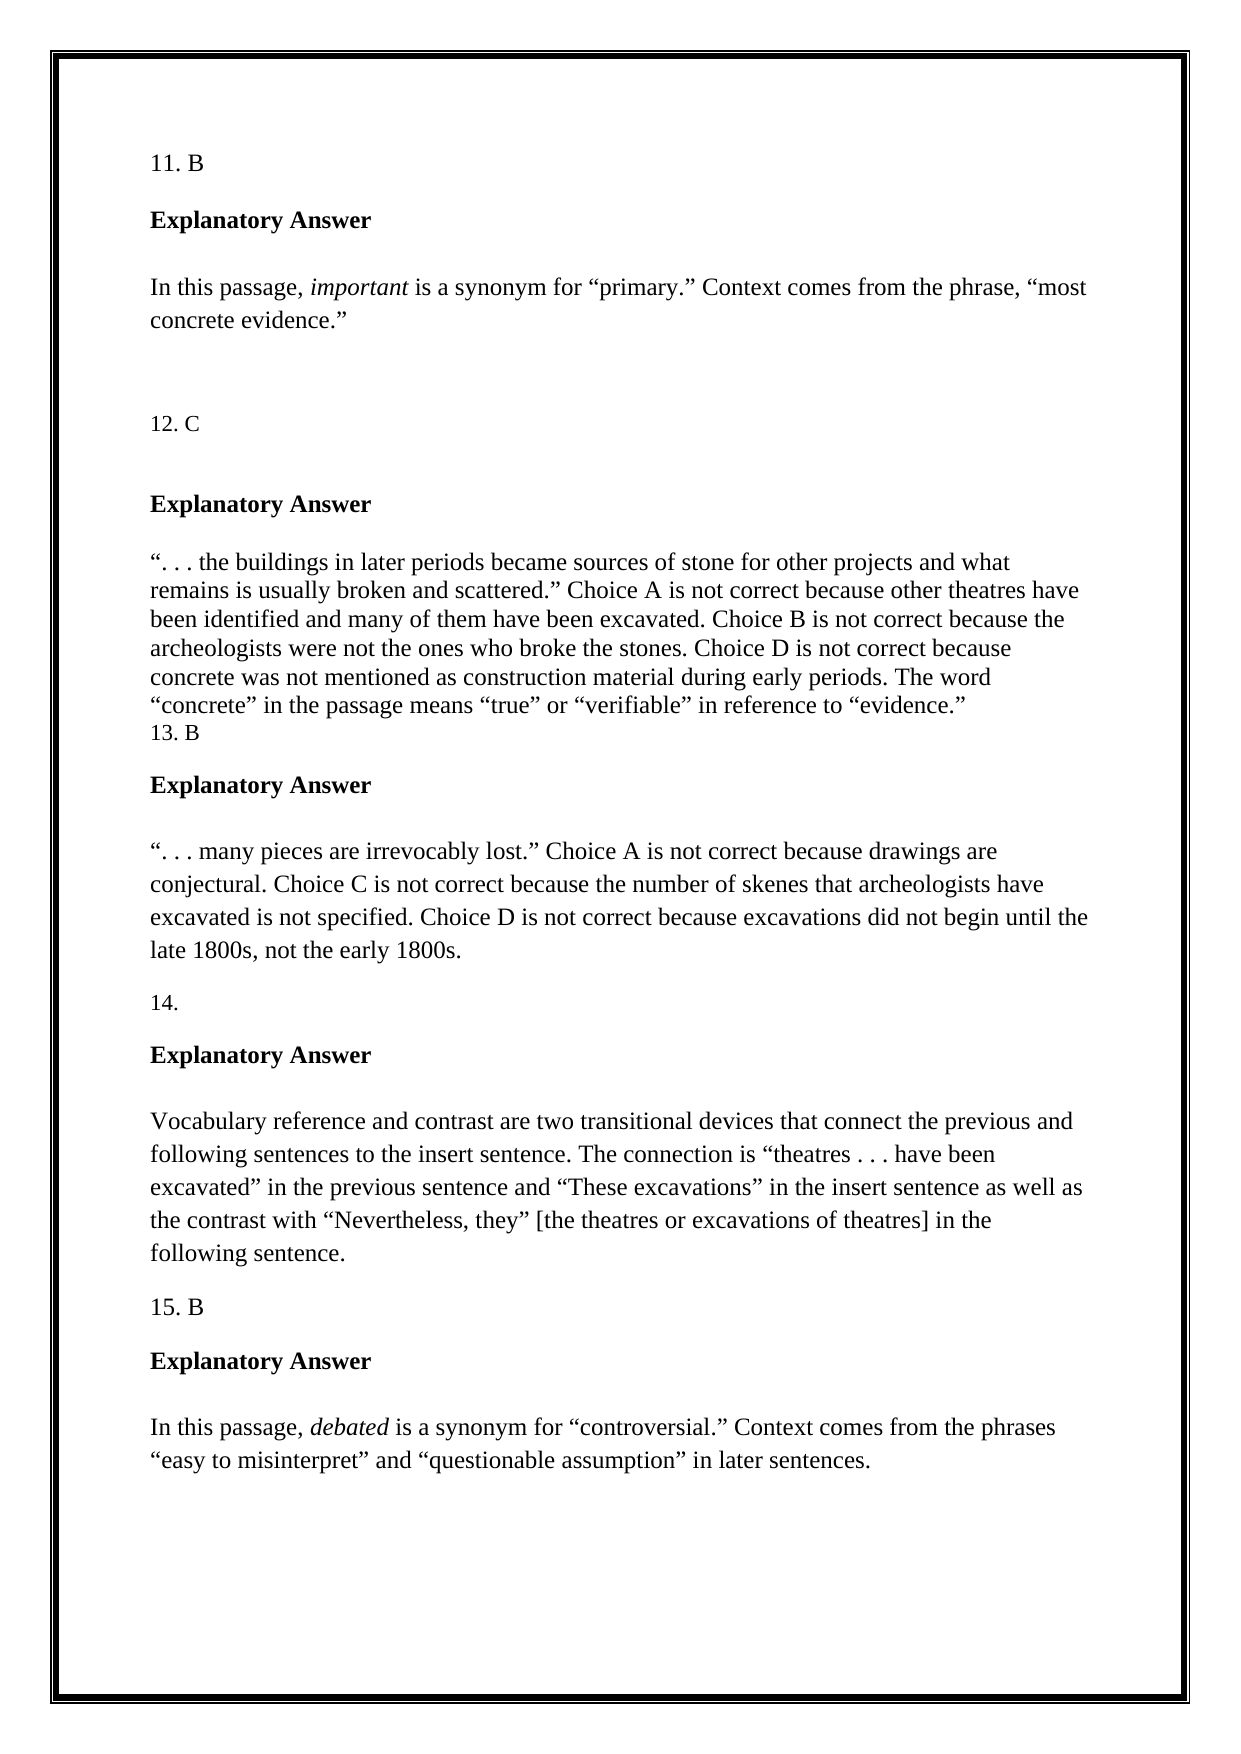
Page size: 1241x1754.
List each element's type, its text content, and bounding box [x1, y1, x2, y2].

text 12. C [150, 409, 1090, 436]
text 11. B [150, 148, 1090, 176]
text Explanatory Answer “. . . the buildings in later periods became sources of stone for other projects and what remains is usually broken and scattered.” Choice A is not correct because other theatres have been identified and many of them have been excavated. Choice B is not correct because the archeologists were not the ones who broke the stones. Choice D is not correct because concrete was not mentioned as construction material during early periods. The word “concrete” in the passage means “true” or “verifiable” in reference to “evidence.” [150, 489, 1090, 719]
text 14. [150, 989, 1090, 1016]
text Explanatory Answer In this passage, important is a synonym for “primary.” Context comes from the phrase, “most concrete evidence.” [150, 206, 1090, 333]
text 13. B [150, 719, 1090, 746]
text Explanatory Answer Vocabulary reference and contrast are two transitional devices that connect the previous and following sentences to the insert sentence. The connection is “theatres . . . have been excavated” in the previous sentence and “These excavations” in the insert sentence as well as the contrast with “Nevertheless, they” [the theatres or excavations of theatres] in the following sentence. [150, 1040, 1090, 1267]
text Explanatory Answer “. . . many pieces are irrevocably lost.” Choice A is not correct because drawings are conjectural. Choice C is not correct because the number of skenes that archeologists have excavated is not specified. Choice D is not correct because excavations did not begin until the late 1800s, not the early 1800s. [150, 770, 1090, 964]
text 15. B [150, 1292, 1090, 1321]
text Explanatory Answer In this passage, debated is a synonym for “controversial.” Context comes from the phrases “easy to misinterpret” and “questionable assumption” in later sentences. [150, 1346, 1090, 1539]
